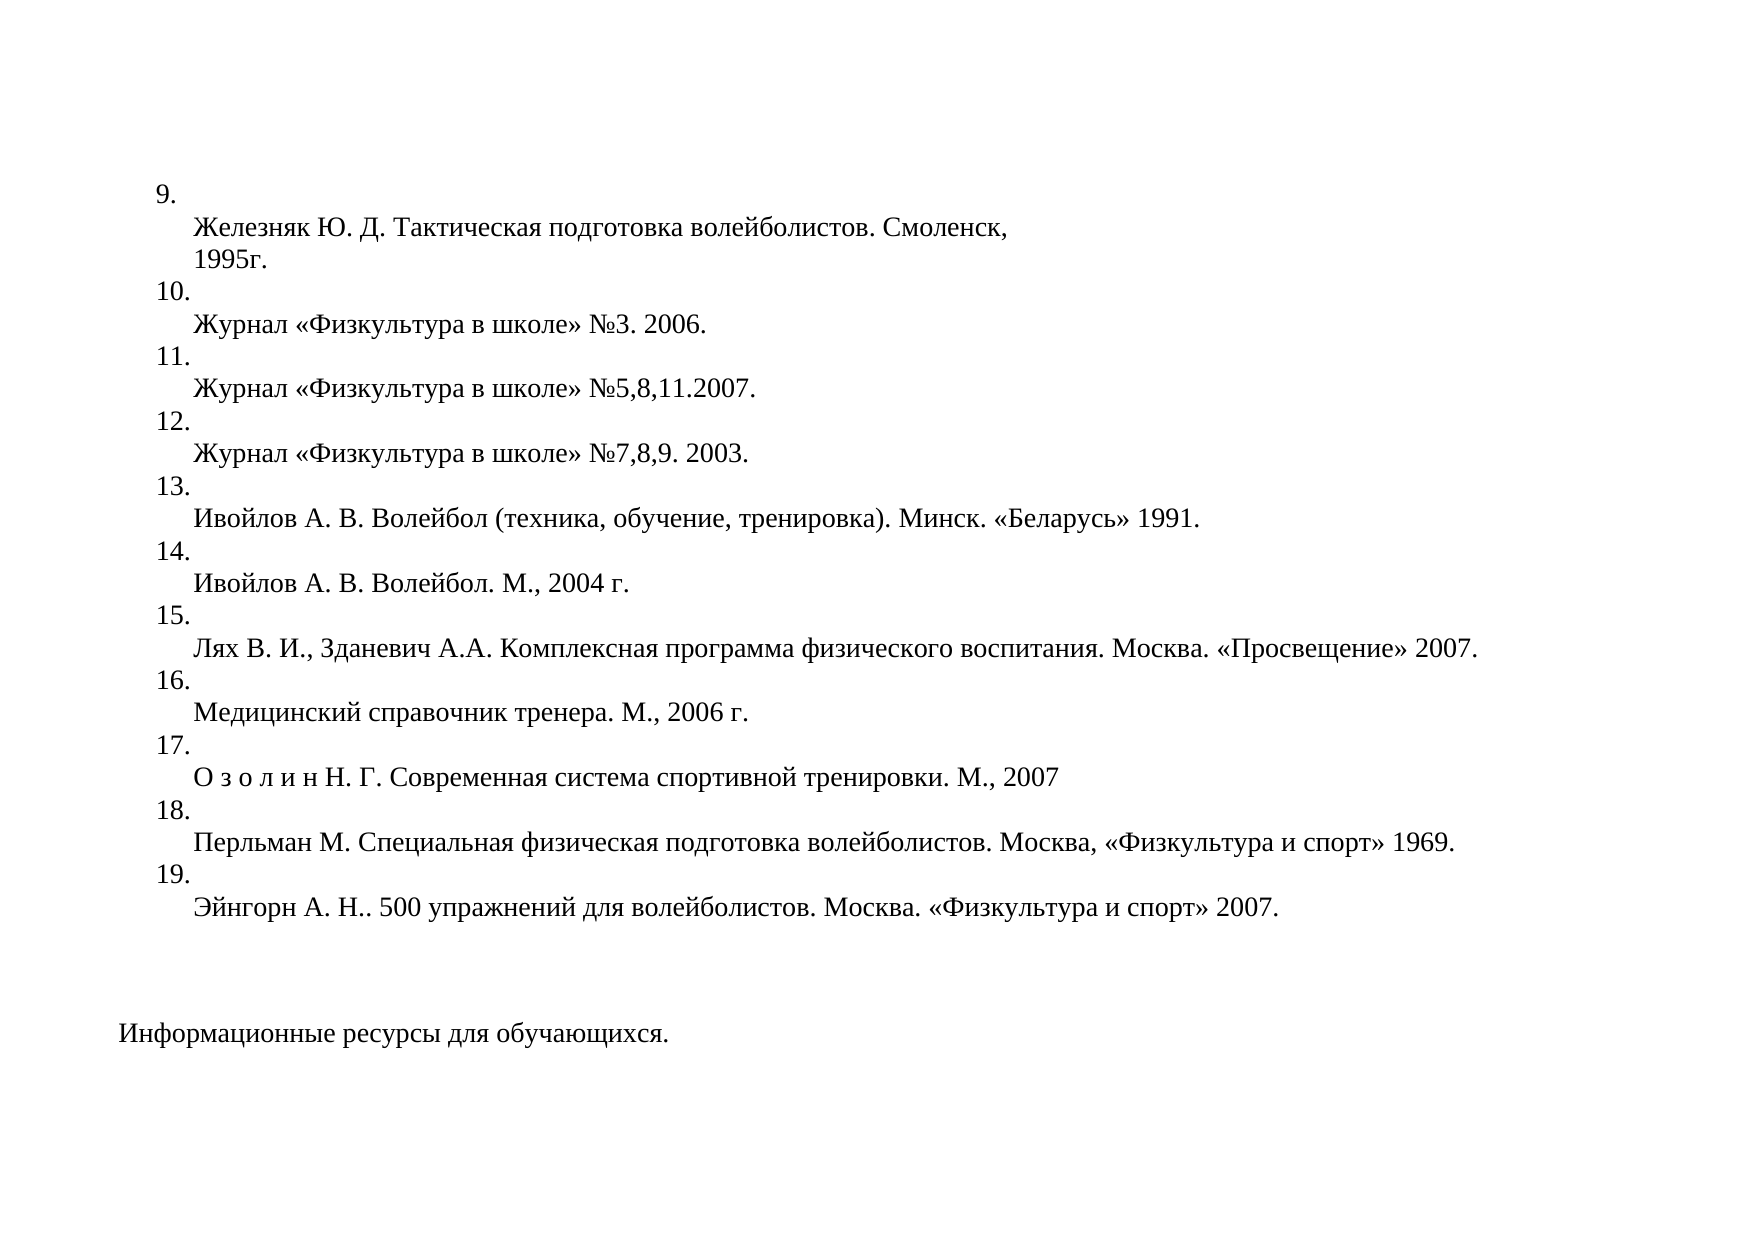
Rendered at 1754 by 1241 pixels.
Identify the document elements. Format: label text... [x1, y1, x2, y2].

list Железняк Ю. Д. Тактическая подготовка волейболистов. Смоленск, 1995г. [156, 177, 1636, 274]
text Информационные ресурсы для обучающихся. [118, 951, 1636, 1109]
list Журнал «Физкультура в школе» №3. 2006. [156, 274, 1636, 339]
list Лях В. И., Зданевич А.А. Комплексная программа физического воспитания. Москва. «Просвещение» 2007. [156, 598, 1636, 663]
list Эйнгорн А. Н.. 500 упражнений для волейболистов. Москва. «Физкультура и спорт» 2007. [156, 857, 1636, 922]
list Ивойлов А. В. Волейбол. М., 2004 г. [156, 533, 1636, 598]
list Журнал «Физкультура в школе» №7,8,9. 2003. [156, 404, 1636, 469]
list Перльман М. Специальная физическая подготовка волейболистов. Москва, «Физкультура и спорт» 1969. [156, 793, 1636, 857]
list О з о л и н Н. Г. Современная система спортивной тренировки. М., 2007 [156, 728, 1636, 793]
list Ивойлов А. В. Волейбол (техника, обучение, тренировка). Минск. «Беларусь» 1991. [156, 469, 1636, 533]
list Журнал «Физкультура в школе» №5,8,11.2007. [156, 339, 1636, 404]
list Медицинский справочник тренера. М., 2006 г. [156, 663, 1636, 728]
